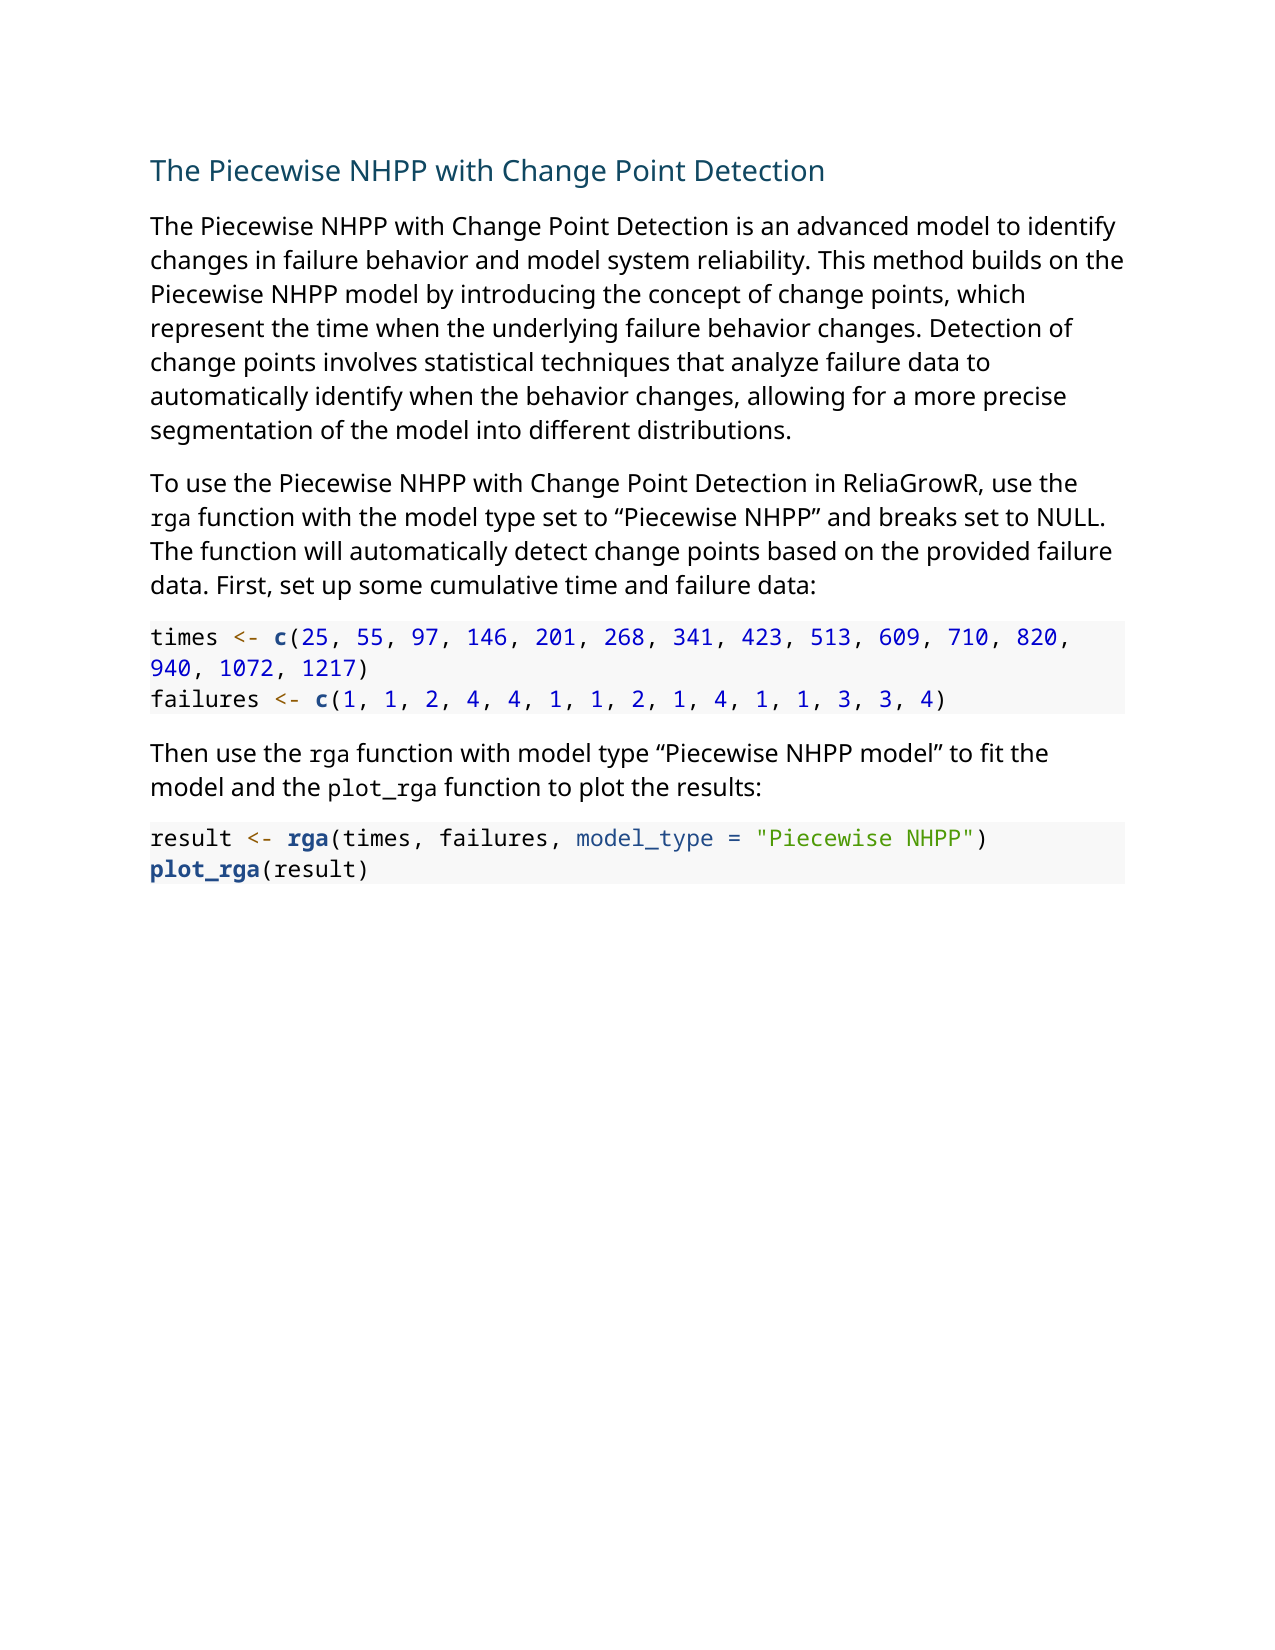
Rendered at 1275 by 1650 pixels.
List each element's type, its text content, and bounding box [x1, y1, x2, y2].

subtitle The Piecewise NHPP with Change Point Detection [150, 150, 1125, 190]
text Then use the rga function with model type “Piecewise NHPP model” to fit the model and the plot_rga function to plot the results: [150, 735, 1125, 803]
text times <- c(25, 55, 97, 146, 201, 268, 341, 423, 513, 609, 710, 820, 940, 1072, 1217) failures <- c(1, 1, 2, 4, 4, 1, 1, 2, 1, 4, 1, 1, 3, 3, 4) [370, 621, 1125, 714]
text To use the Piecewise NHPP with Change Point Detection in ReliaGrowR, use the rga function with the model type set to “Piecewise NHPP” and breaks set to NULL. The function will automatically detect change points based on the provided failure data. First, set up some cumulative time and failure data: [150, 466, 1125, 602]
text The Piecewise NHPP with Change Point Detection is an advanced model to identify changes in failure behavior and model system reliability. This method builds on the Piecewise NHPP model by introducing the concept of change points, which represent the time when the underlying failure behavior changes. Detection of change points involves statistical techniques that analyze failure data to automatically identify when the behavior changes, allowing for a more precise segmentation of the model into different distributions. [150, 208, 1125, 447]
text result <- rga(times, failures, model_type = "Piecewise NHPP") plot_rga(result) [370, 822, 1125, 884]
